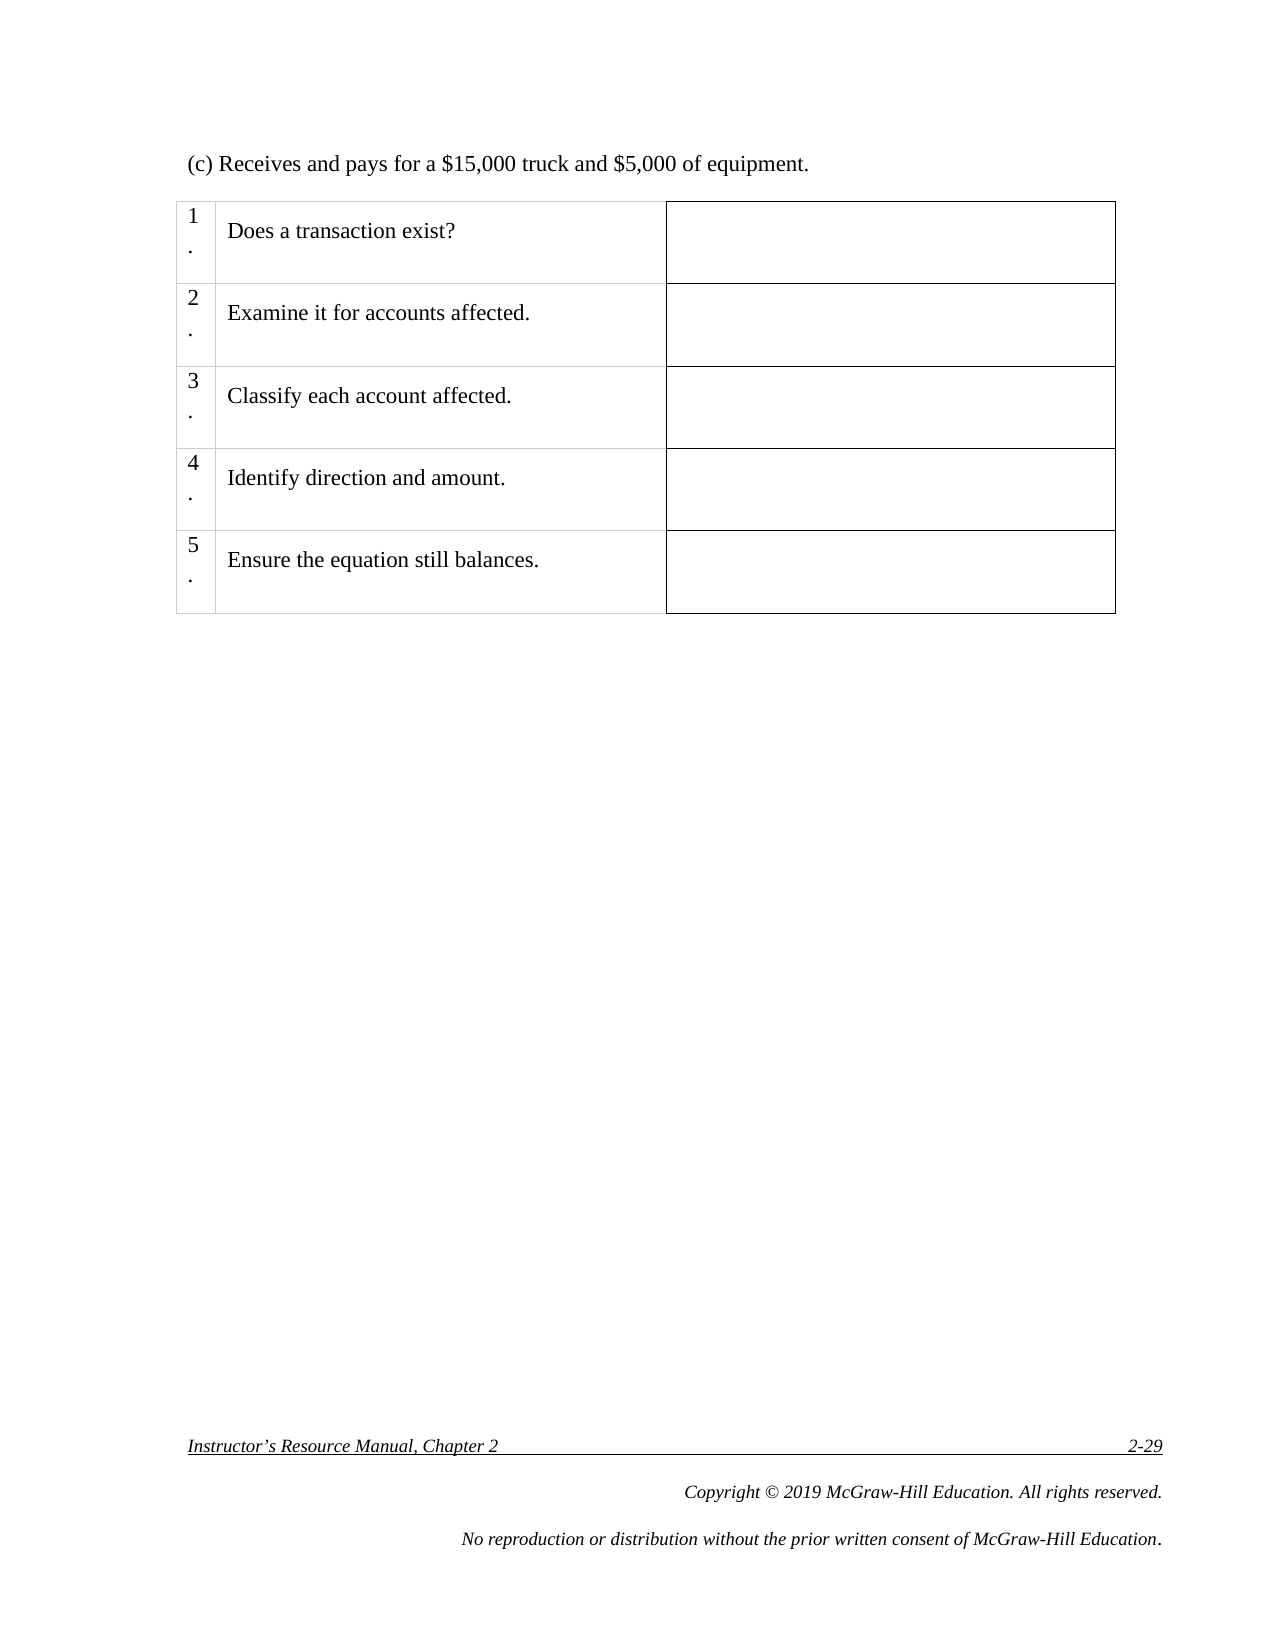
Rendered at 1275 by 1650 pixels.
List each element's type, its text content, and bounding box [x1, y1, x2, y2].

table_cell [667, 449, 1115, 530]
table_cell 4. [177, 449, 215, 530]
table_cell Identify direction and amount. [216, 449, 666, 530]
table_header Does a transaction exist? [216, 202, 666, 283]
table_header [667, 202, 1115, 283]
table_cell [667, 284, 1115, 366]
table_cell 5. [177, 531, 215, 612]
table_cell Ensure the equation still balances. [216, 531, 666, 612]
table_cell Examine it for accounts affected. [216, 284, 666, 366]
text (c) Receives and pays for a $15,000 truck and $5,000 of equipment. [187, 150, 1162, 176]
table_cell 3. [177, 367, 215, 448]
table_header 1. [177, 202, 215, 283]
table_cell Classify each account affected. [216, 367, 666, 448]
table_cell [667, 531, 1115, 612]
table_cell 2. [177, 284, 215, 366]
table_cell [667, 367, 1115, 448]
